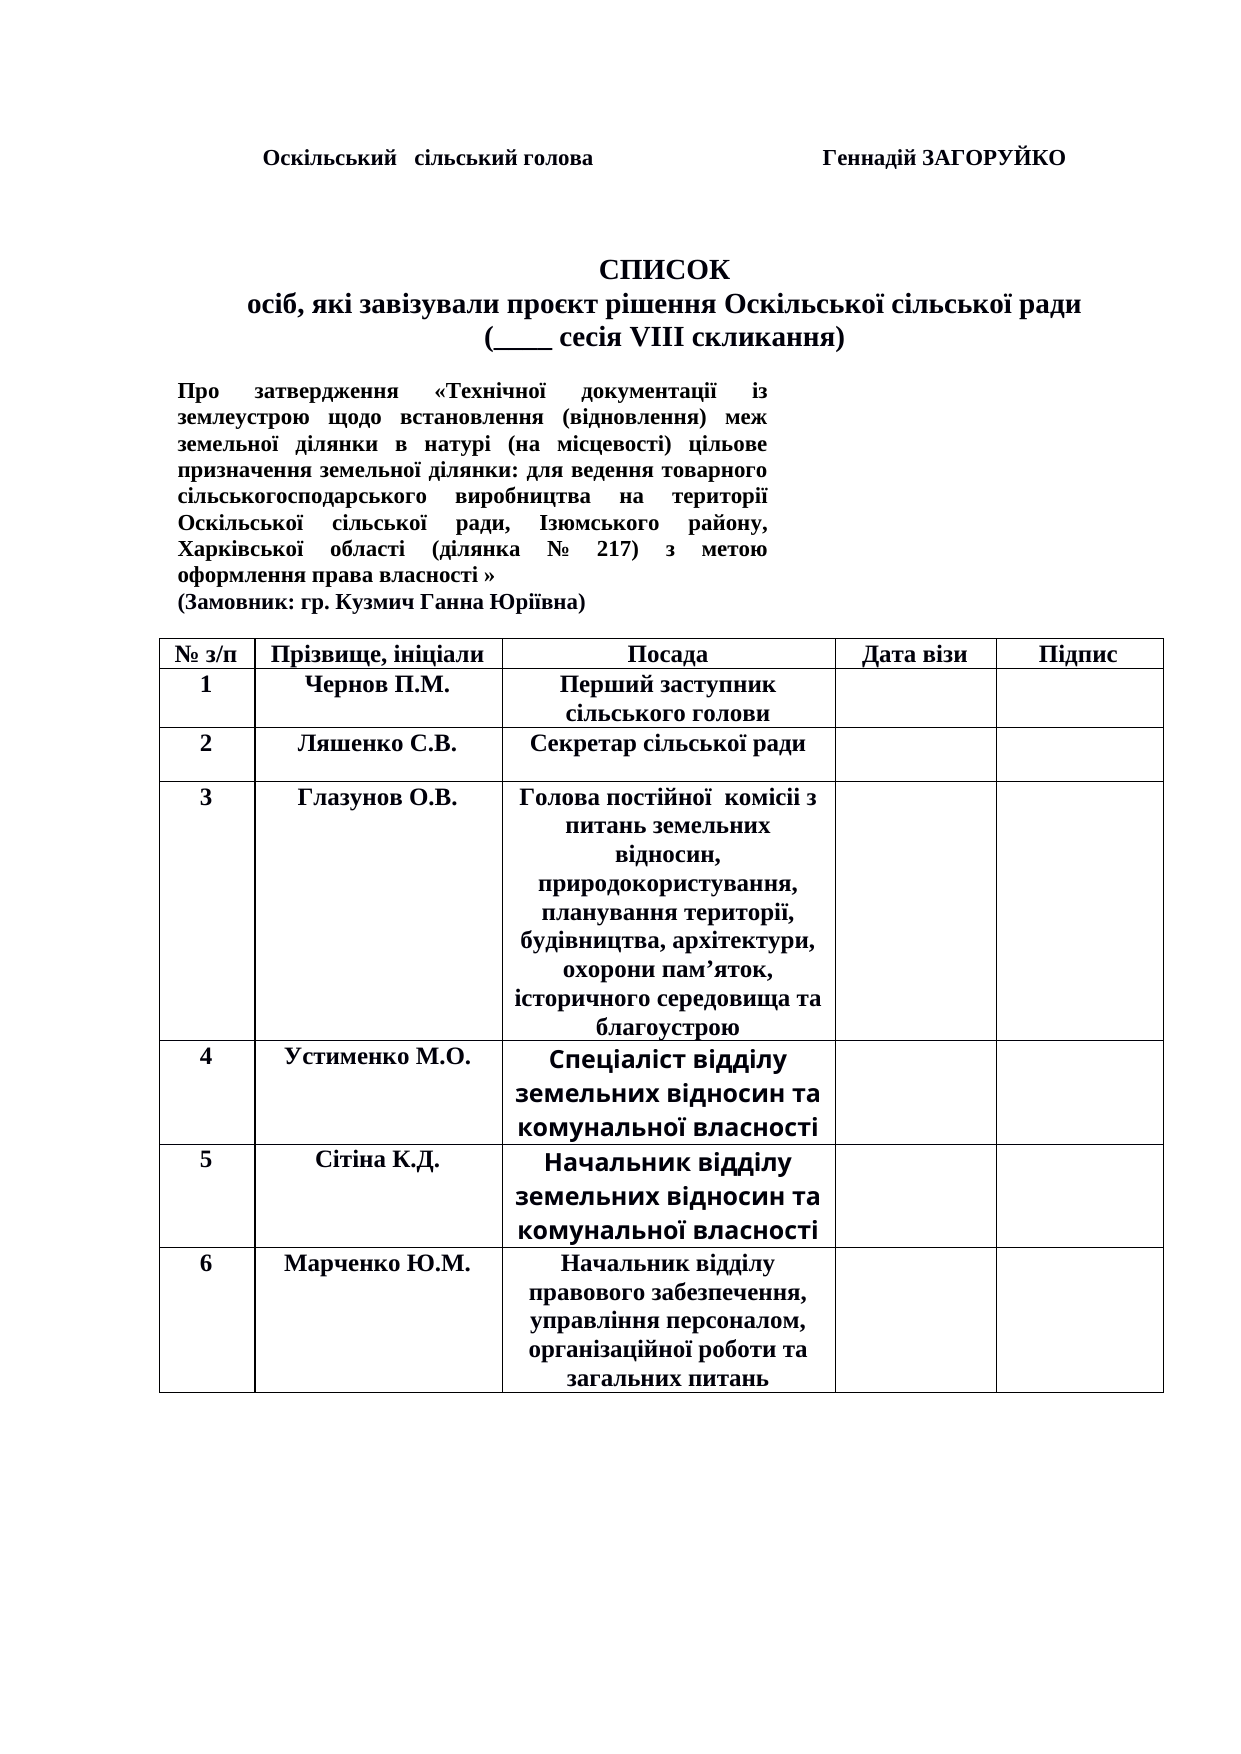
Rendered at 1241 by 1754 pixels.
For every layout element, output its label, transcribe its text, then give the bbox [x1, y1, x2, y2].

table_header Підпис [997, 639, 1163, 668]
table_cell [836, 1041, 996, 1143]
table_cell Спеціаліст відділу земельних відносин та комунальної власності [503, 1041, 835, 1143]
table_cell [836, 1248, 996, 1392]
table_header Дата візи [836, 639, 996, 668]
table_cell Глазунов О.В. [256, 782, 502, 1040]
text СПИСОК [177, 252, 1152, 286]
table_cell 6 [160, 1248, 254, 1392]
table_cell [997, 728, 1163, 781]
text Про затвердження «Технічної документації із землеустрою щодо встановлення (відновлення) меж земельної ділянки в натурі (на місцевості) цільове призначення земельної ділянки: для ведення товарного сільськогосподарського виробництва на території Оскільської сільської ради, Ізюмського району, Харківської області (ділянка № 217) з метою оформлення права власності » [177, 377, 768, 588]
table_cell Секретар сільської ради [503, 728, 835, 781]
table_header Посада [503, 639, 835, 668]
table_cell [836, 1145, 996, 1247]
table_cell 1 [160, 669, 254, 727]
table_cell Сітіна К.Д. [256, 1145, 502, 1247]
table_cell [997, 669, 1163, 727]
text (Замовник: гр. Кузмич Ганна Юріївна) [177, 588, 1152, 614]
table_cell [836, 669, 996, 727]
table_cell Голова постійної комісіі з питань земельних відносин, природокористування, планування території, будівництва, архітектури, охорони пам’яток, історичного середовища та благоустрою [503, 782, 835, 1040]
table_cell [997, 782, 1163, 1040]
table_cell 3 [160, 782, 254, 1040]
table_cell Перший заступник сільського голови [503, 669, 835, 727]
text осіб, які завізували проєкт рішення Оскільської сільської ради [177, 286, 1152, 319]
table_cell Ляшенко С.В. [256, 728, 502, 781]
table_cell [997, 1145, 1163, 1247]
table_cell 2 [160, 728, 254, 781]
table_cell 5 [160, 1145, 254, 1247]
table_cell 4 [160, 1041, 254, 1143]
table_header Прізвище, ініціали [256, 639, 502, 668]
table_cell [836, 728, 996, 781]
table_cell [997, 1041, 1163, 1143]
table_header № з/п [160, 639, 254, 668]
table_cell [997, 1248, 1163, 1392]
table_cell Начальник відділу правового забезпечення, управління персоналом, організаційної роботи та загальних питань [503, 1248, 835, 1392]
table_cell Устименко М.О. [256, 1041, 502, 1143]
table_cell [836, 782, 996, 1040]
text (____ сесія VIІІ скликання) [177, 319, 1152, 353]
table_cell Марченко Ю.М. [256, 1248, 502, 1392]
text Оскільський сільський голова Геннадій ЗАГОРУЙКО [177, 144, 1152, 171]
table_cell Начальник відділу земельних відносин та комунальної власності [503, 1145, 835, 1247]
table_cell Чернов П.М. [256, 669, 502, 727]
